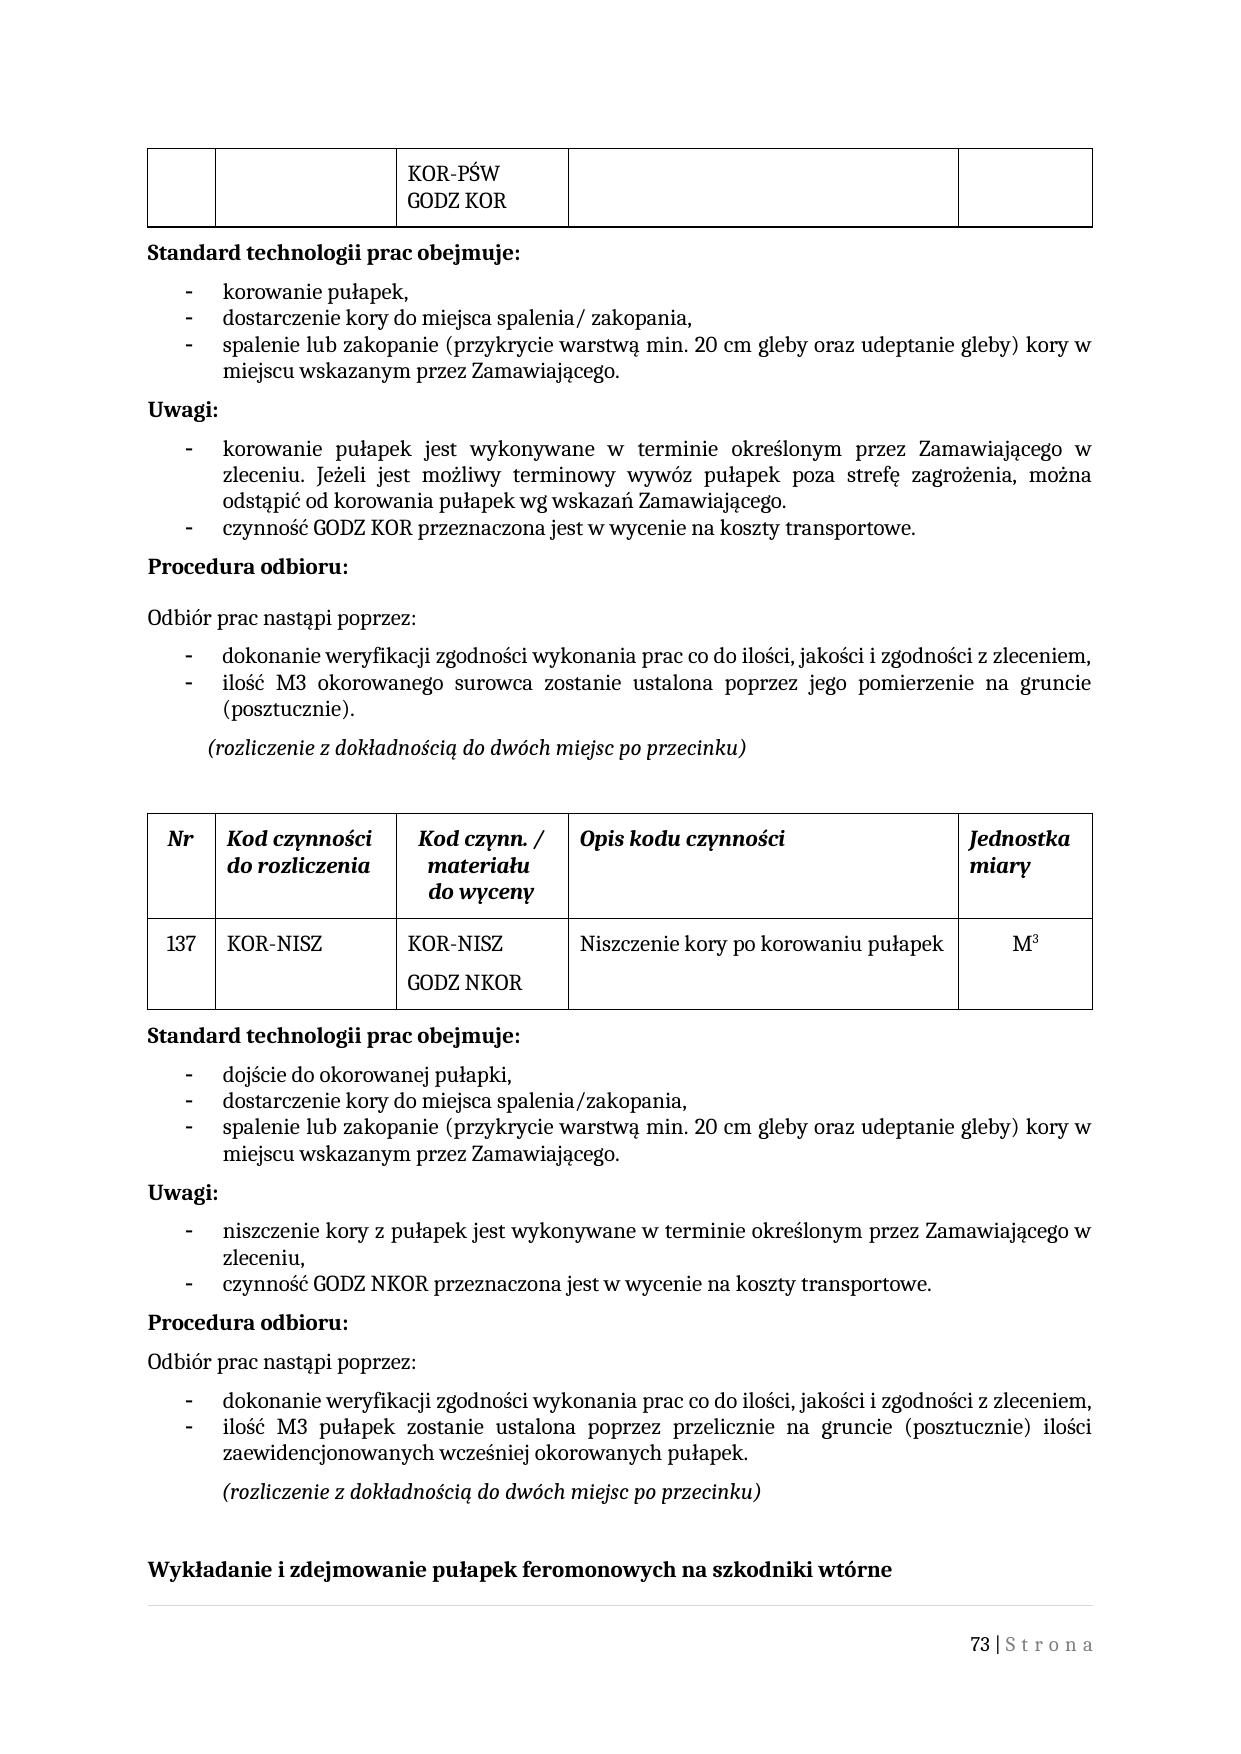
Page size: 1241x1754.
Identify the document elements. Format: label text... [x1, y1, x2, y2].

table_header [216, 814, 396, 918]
list dokonanie weryfikacji zgodności wykonania prac co do ilości, jakości i zgodności z zleceniem, [185, 643, 1093, 670]
text Uwagi: [148, 1179, 1093, 1206]
list dokonanie weryfikacji zgodności wykonania prac co do ilości, jakości i zgodności z zleceniem, [185, 1387, 1093, 1414]
list niszczenie kory z pułapek jest wykonywane w terminie określonym przez Zamawiającego w zleceniu, [185, 1218, 1093, 1271]
list dostarczenie kory do miejsca spalenia/ zakopania, [185, 305, 1093, 331]
text Odbiór prac nastąpi poprzez: [148, 1348, 1093, 1375]
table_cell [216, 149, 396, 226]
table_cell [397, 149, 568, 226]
list spalenie lub zakopanie (przykrycie warstwą min. 20 cm gleby oraz udeptanie gleby) kory w miejscu wskazanym przez Zamawiającego. [185, 1114, 1093, 1167]
text Odbiór prac nastąpi poprzez: [148, 604, 1093, 631]
text (rozliczenie z dokładnością do dwóch miejsc po przecinku) [148, 735, 1093, 761]
list czynność GODZ NKOR przeznaczona jest w wycenie na koszty transportowe. [185, 1271, 1093, 1297]
list dojście do okorowanej pułapki, [185, 1061, 1093, 1088]
list dostarczenie kory do miejsca spalenia/zakopania, [185, 1088, 1093, 1114]
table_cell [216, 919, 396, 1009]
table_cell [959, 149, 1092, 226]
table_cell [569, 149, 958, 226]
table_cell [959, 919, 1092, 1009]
text Procedura odbioru: [148, 1310, 1093, 1336]
list ilość M3 pułapek zostanie ustalona poprzez przelicznie na gruncie (posztucznie) ilości zaewidencjonowanych wcześniej okorowanych pułapek. [185, 1414, 1093, 1466]
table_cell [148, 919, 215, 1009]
text Standard technologii prac obejmuje: [148, 240, 1093, 266]
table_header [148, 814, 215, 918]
list korowanie pułapek jest wykonywane w terminie określonym przez Zamawiającego w zleceniu. Jeżeli jest możliwy terminowy wywóz pułapek poza strefę zagrożenia, można odstąpić od korowania pułapek wg wskazań Zamawiającego. [185, 436, 1093, 514]
text Procedura odbioru: [148, 553, 1093, 580]
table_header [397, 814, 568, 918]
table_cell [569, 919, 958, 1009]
text Wykładanie i zdejmowanie pułapek feromonowych na szkodniki wtórne [148, 1557, 1093, 1583]
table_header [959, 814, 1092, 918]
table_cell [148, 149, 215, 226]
list korowanie pułapek, [185, 279, 1093, 305]
list spalenie lub zakopanie (przykrycie warstwą min. 20 cm gleby oraz udeptanie gleby) kory w miejscu wskazanym przez Zamawiającego. [185, 331, 1093, 384]
text Standard technologii prac obejmuje: [148, 1022, 1093, 1049]
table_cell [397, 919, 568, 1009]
text (rozliczenie z dokładnością do dwóch miejsc po przecinku) [148, 1479, 1093, 1505]
list ilość M3 okorowanego surowca zostanie ustalona poprzez jego pomierzenie na gruncie (posztucznie). [185, 670, 1093, 722]
text Uwagi: [148, 397, 1093, 423]
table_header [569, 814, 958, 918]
list czynność GODZ KOR przeznaczona jest w wycenie na koszty transportowe. [185, 514, 1093, 541]
